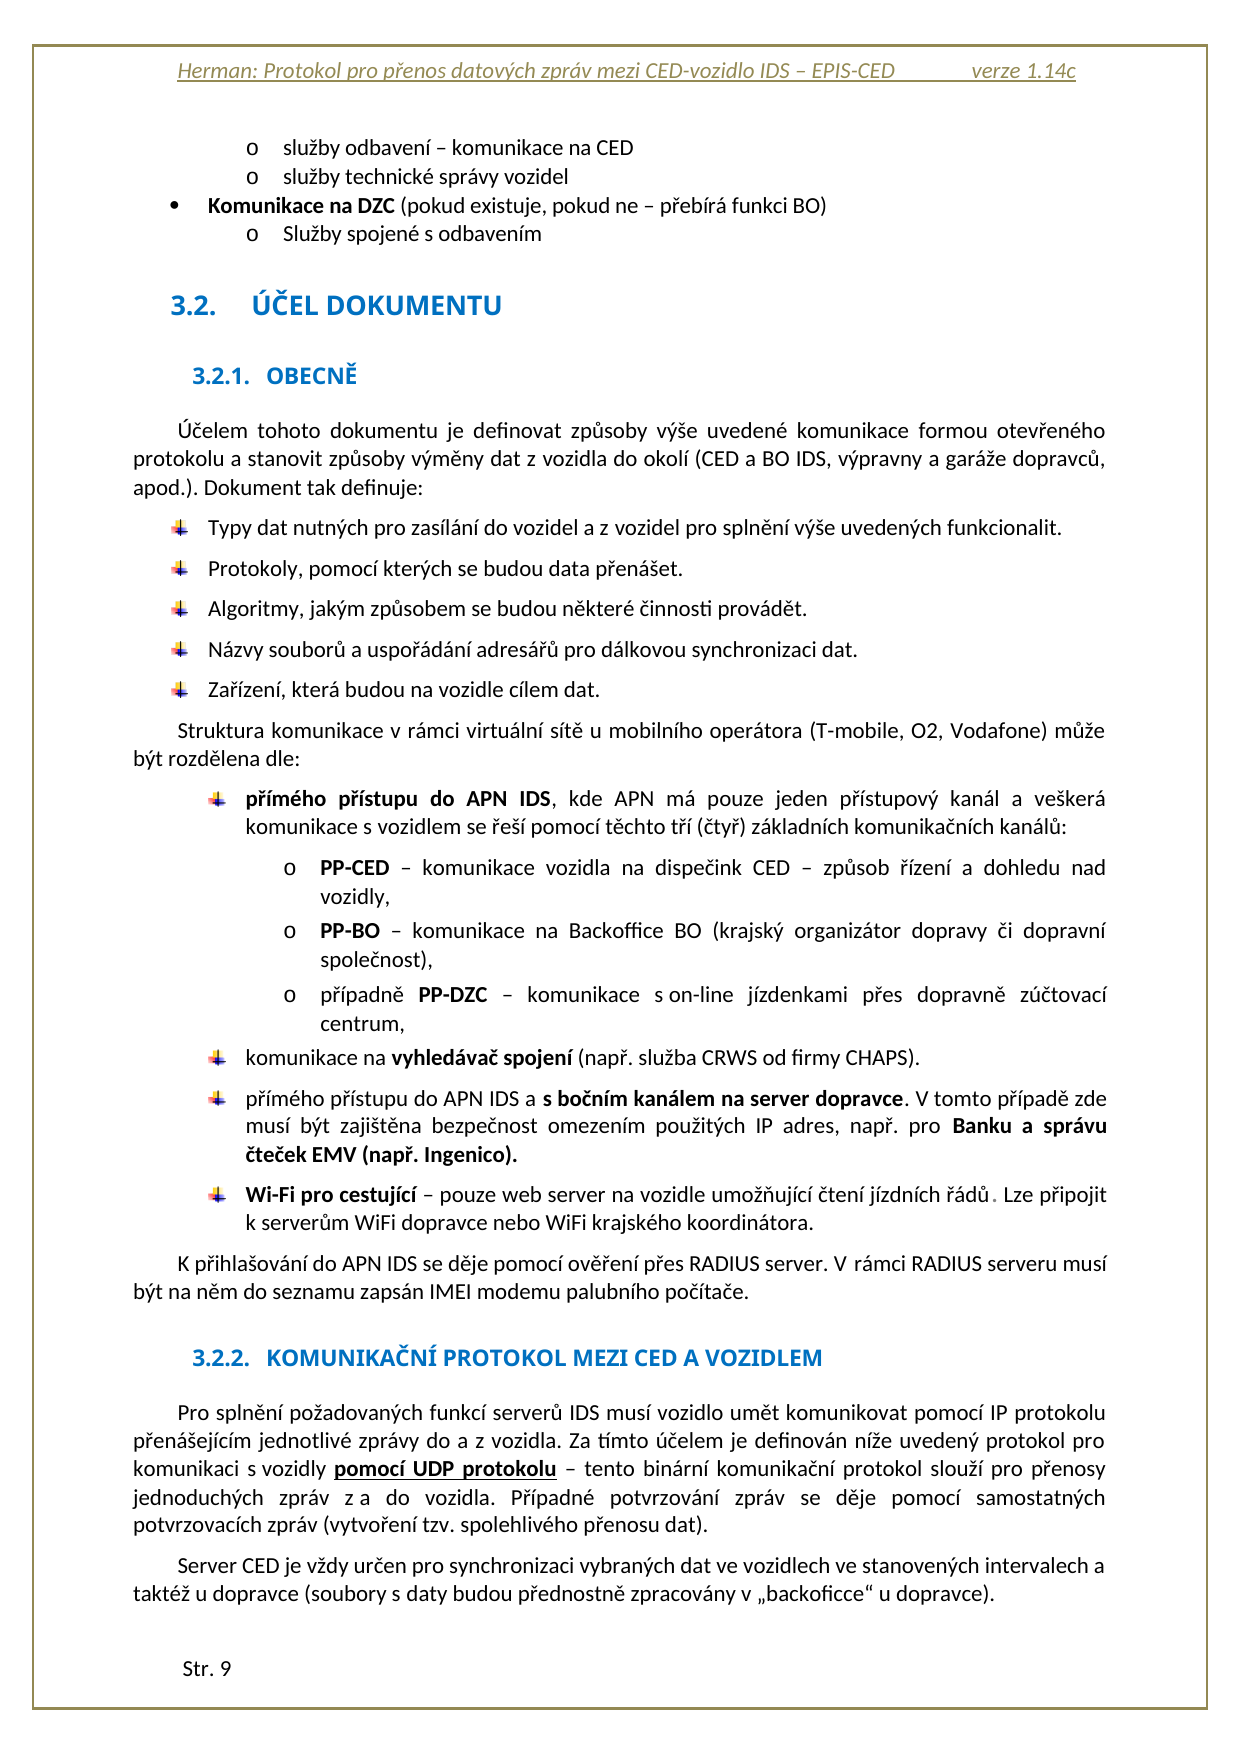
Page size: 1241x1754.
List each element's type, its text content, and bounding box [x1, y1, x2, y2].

list Zařízení, která budou na vozidle cílem dat. [170, 675, 1107, 703]
list PP-CED – komunikace vozidla na dispečink CED – způsob řízení a dohledu nad vozidly, [283, 853, 1107, 910]
list přímého přístupu do APN IDS, kde APN má pouze jeden přístupový kanál a veškerá komunikace s vozidlem se řeší pomocí těchto tří (čtyř) základních komunikačních kanálů: [208, 784, 1107, 840]
list Algoritmy, jakým způsobem se budou některé činnosti provádět. [170, 594, 1107, 622]
list služby technické správy vozidel [245, 162, 1107, 191]
picture [171, 640, 188, 657]
list přímého přístupu do APN IDS a s bočním kanálem na server dopravce. V tomto případě zde musí být zajištěna bezpečnost omezením použitých IP adres, např. pro Banku a správu čteček EMV (např. Ingenico). [208, 1084, 1107, 1168]
subtitle Obecně [192, 360, 1107, 392]
picture [171, 518, 188, 536]
subtitle Komunikační protokol mezi CED a vozidlem [192, 1342, 1107, 1373]
text Pro splnění požadovaných funkcí serverů IDS musí vozidlo umět komunikovat pomocí IP protokolu přenášejícím jednotlivé zprávy do a z vozidla. Za tímto účelem je definován níže uvedený protokol pro komunikaci s vozidly pomocí UDP protokolu – tento binární komunikační protokol slouží pro přenosy jednoduchých zpráv z a do vozidla. Případné potvrzování zpráv se děje pomocí samostatných potvrzovacích zpráv (vytvoření tzv. spolehlivého přenosu dat). [133, 1398, 1107, 1539]
list komunikace na vyhledávač spojení (např. služba CRWS od firmy CHAPS). [208, 1043, 1107, 1071]
list Wi-Fi pro cestující – pouze web server na vozidle umožňující čtení jízdních řádů. Lze připojit k serverům WiFi dopravce nebo WiFi krajského koordinátora. [208, 1180, 1107, 1236]
picture [171, 559, 188, 576]
picture [208, 1089, 226, 1106]
text Účelem tohoto dokumentu je definovat způsoby výše uvedené komunikace formou otevřeného protokolu a stanovit způsoby výměny dat z vozidla do okolí (CED a BO IDS, výpravny a garáže dopravců, apod.). Dokument tak definuje: [133, 417, 1107, 501]
picture [208, 790, 226, 807]
list Typy dat nutných pro zasílání do vozidel a z vozidel pro splnění výše uvedených funkcionalit. [170, 513, 1107, 541]
list Protokoly, pomocí kterých se budou data přenášet. [170, 554, 1107, 582]
text Server CED je vždy určen pro synchronizaci vybraných dat ve vozidlech ve stanovených intervalech a taktéž u dopravce (soubory s daty budou přednostně zpracovány v „backoficce“ u dopravce). [133, 1551, 1107, 1607]
list Komunikace na DZC (pokud existuje, pokud ne – přebírá funkci BO) [170, 191, 1107, 219]
list Služby spojené s odbavením [245, 219, 1107, 248]
picture [171, 599, 188, 617]
list PP-BO – komunikace na Backoffice BO (krajský organizátor dopravy či dopravní společnost), [283, 916, 1107, 973]
picture [171, 680, 188, 698]
list služby odbavení – komunikace na CED [245, 133, 1107, 162]
subtitle Účel dokumentu [170, 286, 1107, 323]
picture [208, 1185, 226, 1203]
list případně PP-DZC – komunikace s on-line jízdenkami přes dopravně zúčtovací centrum, [283, 980, 1107, 1037]
text Struktura komunikace v rámci virtuální sítě u mobilního operátora (T-mobile, O2, Vodafone) může být rozdělena dle: [133, 716, 1107, 772]
text K přihlašování do APN IDS se děje pomocí ověření přes RADIUS server. V rámci RADIUS serveru musí být na něm do seznamu zapsán IMEI modemu palubního počítače. [133, 1249, 1107, 1305]
picture [208, 1048, 226, 1066]
list Názvy souborů a uspořádání adresářů pro dálkovou synchronizaci dat. [170, 635, 1107, 663]
